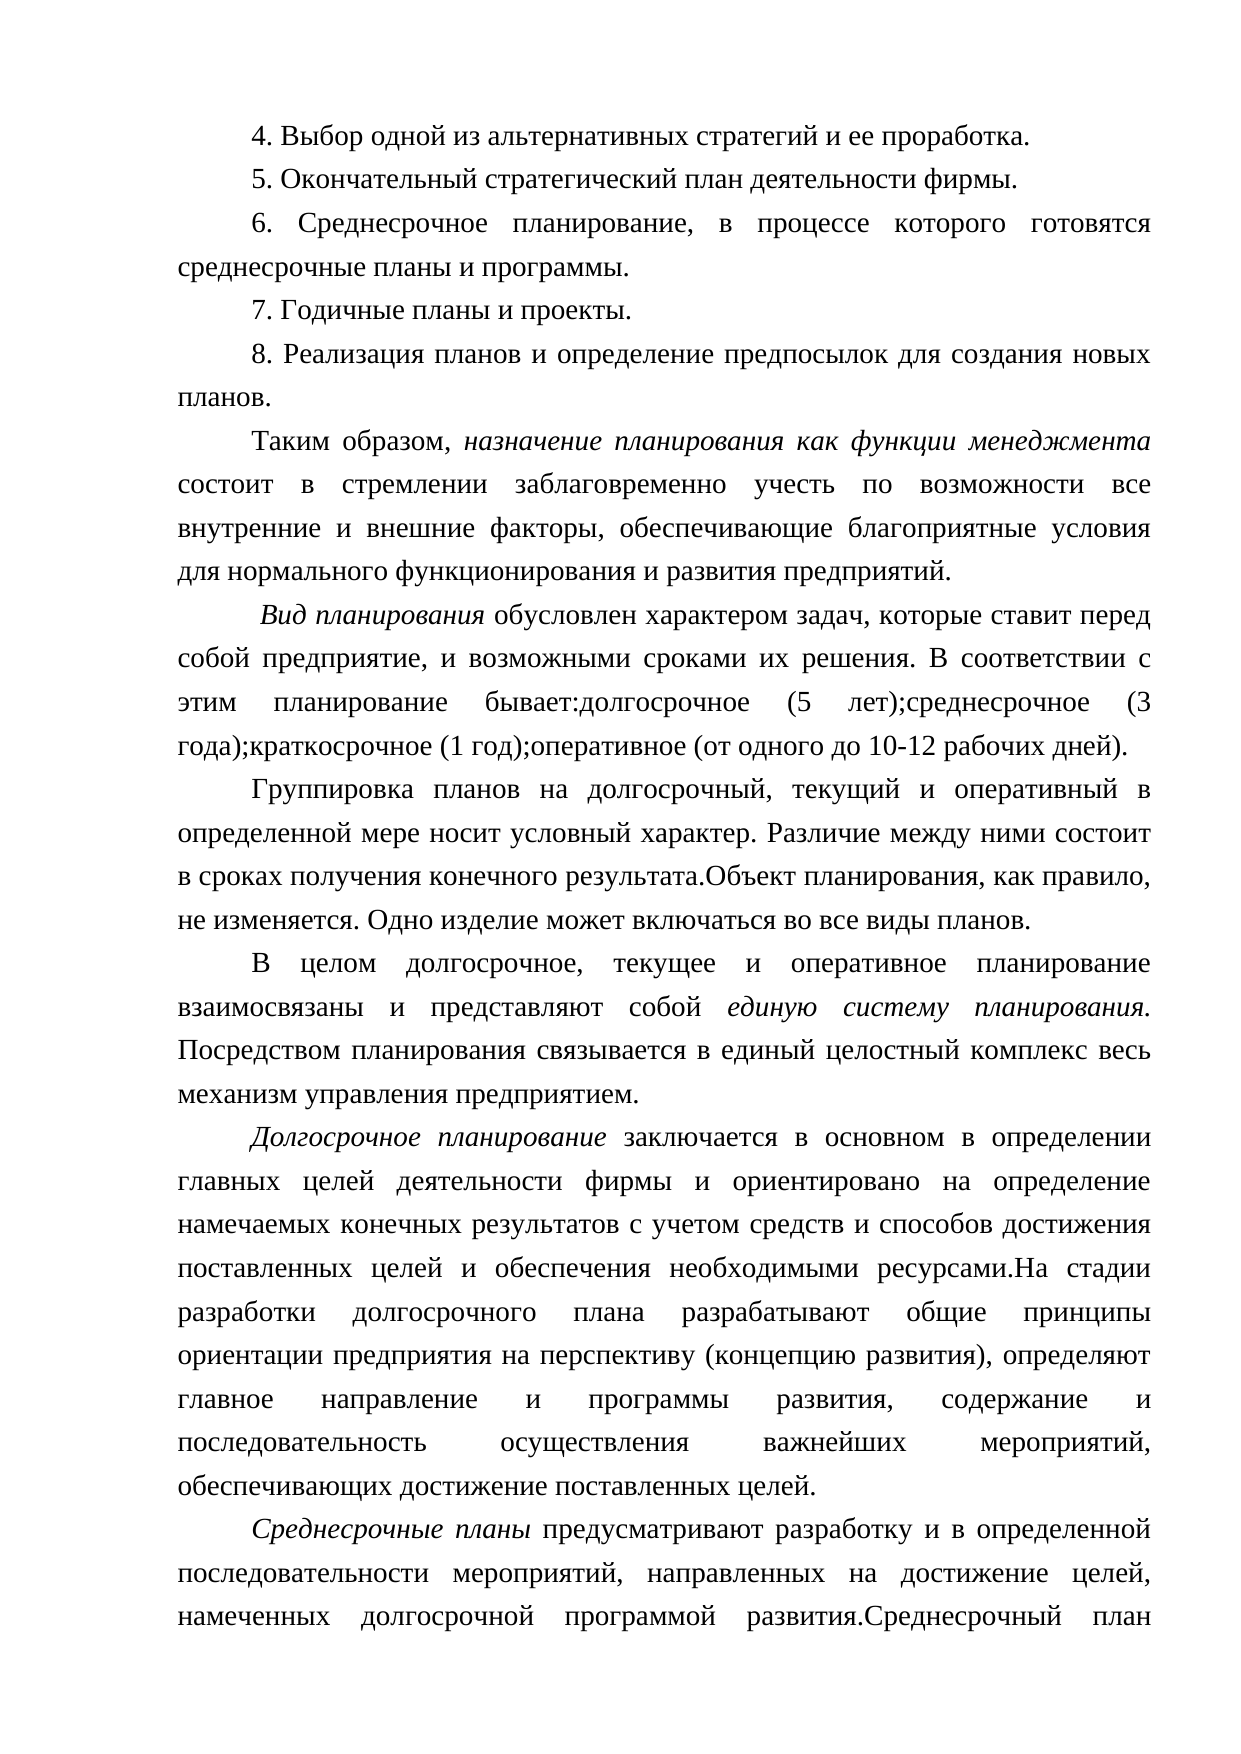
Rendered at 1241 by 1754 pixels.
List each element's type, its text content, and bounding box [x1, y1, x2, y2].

text Вид планирования обусловлен характером задач, которые ставит перед собой предприятие, и возможными сроками их решения. В соответствии с этим планирование бывает:долгосрочное (5 лет);среднесрочное (3 года);краткосрочное (1 год);оперативное (от одного до 10-12 рабочих дней). [177, 597, 1152, 761]
text Группировка планов на долгосрочный, текущий и оперативный в определенной мере носит условный характер. Различие между ними состоит в сроках получения конечного результата.Объект планирования, как правило, не изменяется. Одно изделие может включаться во все виды планов. [177, 771, 1152, 935]
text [177, 1511, 1152, 1632]
text Долгосрочное планирование заключается в основном в определении главных целей деятельности фирмы и ориентировано на определение намечаемых конечных результатов с учетом средств и способов достижения поставленных целей и обеспечения необходимыми ресурсами.На стадии разработки долгосрочного плана разрабатывают общие принципы ориентации предприятия на перспективу (концепцию развития), определяют главное направление и программы развития, содержание и последовательность осуществления важнейших мероприятий, обеспечивающих достижение поставленных целей. [177, 1119, 1152, 1501]
text Таким образом, назначение планирования как функции менеджмента состоит в стремлении заблаговременно учесть по возможности все внутренние и внешние факторы, обеспечивающие благоприятные условия для нормального функционирования и развития предприятий. [177, 423, 1152, 587]
text 8. Реализация планов и определение предпосылок для создания новых планов. [177, 336, 1152, 413]
text 4. Выбор одной из альтернативных стратегий и ее проработка. [177, 118, 1152, 152]
text 7. Годичные планы и проекты. [177, 292, 1152, 326]
text 5. Окончательный стратегический план деятельности фирмы. [177, 162, 1152, 195]
text 6. Среднесрочное планирование, в процессе которого готовятся среднесрочные планы и программы. [177, 205, 1152, 282]
text В целом долгосрочное, текущее и оперативное планирование взаимосвязаны и представляют собой единую систему планирования. Посредством планирования связывается в единый целостный комплекс весь механизм управления предприятием. [177, 945, 1152, 1109]
